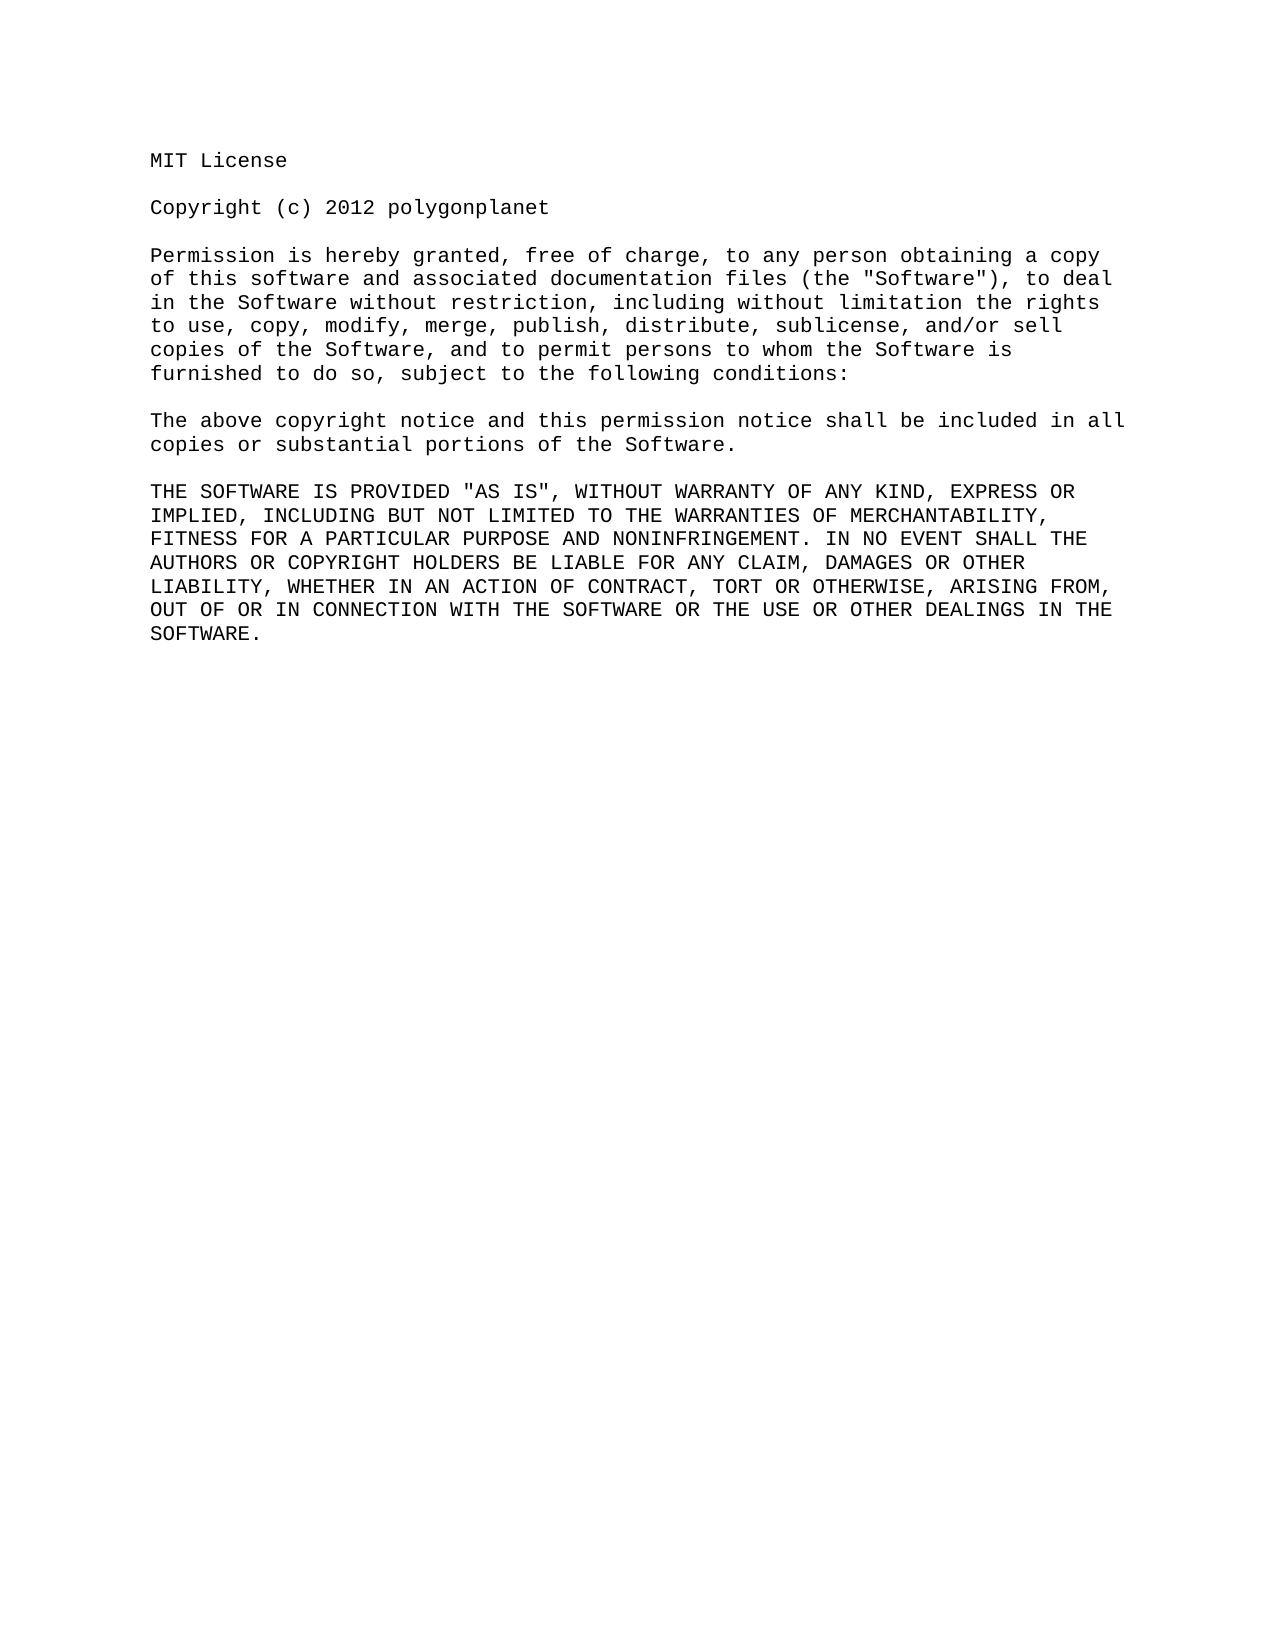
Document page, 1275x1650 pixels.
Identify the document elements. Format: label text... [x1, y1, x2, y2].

text in the Software without restriction, including without limitation the rights [150, 292, 1125, 316]
text of this software and associated documentation files (the "Software"), to deal [150, 268, 1125, 292]
text IMPLIED, INCLUDING BUT NOT LIMITED TO THE WARRANTIES OF MERCHANTABILITY, [150, 505, 1125, 528]
text Copyright (c) 2012 polygonplanet [150, 197, 1125, 221]
text The above copyright notice and this permission notice shall be included in all [150, 410, 1125, 434]
text AUTHORS OR COPYRIGHT HOLDERS BE LIABLE FOR ANY CLAIM, DAMAGES OR OTHER [150, 552, 1125, 576]
text furnished to do so, subject to the following conditions: [150, 363, 1125, 386]
text MIT License [150, 150, 1125, 174]
text Permission is hereby granted, free of charge, to any person obtaining a copy [150, 244, 1125, 268]
text SOFTWARE. [150, 623, 1125, 647]
text OUT OF OR IN CONNECTION WITH THE SOFTWARE OR THE USE OR OTHER DEALINGS IN THE [150, 599, 1125, 623]
text copies of the Software, and to permit persons to whom the Software is [150, 339, 1125, 363]
text LIABILITY, WHETHER IN AN ACTION OF CONTRACT, TORT OR OTHERWISE, ARISING FROM, [150, 576, 1125, 599]
text to use, copy, modify, merge, publish, distribute, sublicense, and/or sell [150, 316, 1125, 339]
text THE SOFTWARE IS PROVIDED "AS IS", WITHOUT WARRANTY OF ANY KIND, EXPRESS OR [150, 481, 1125, 505]
text FITNESS FOR A PARTICULAR PURPOSE AND NONINFRINGEMENT. IN NO EVENT SHALL THE [150, 528, 1125, 552]
text copies or substantial portions of the Software. [150, 434, 1125, 457]
